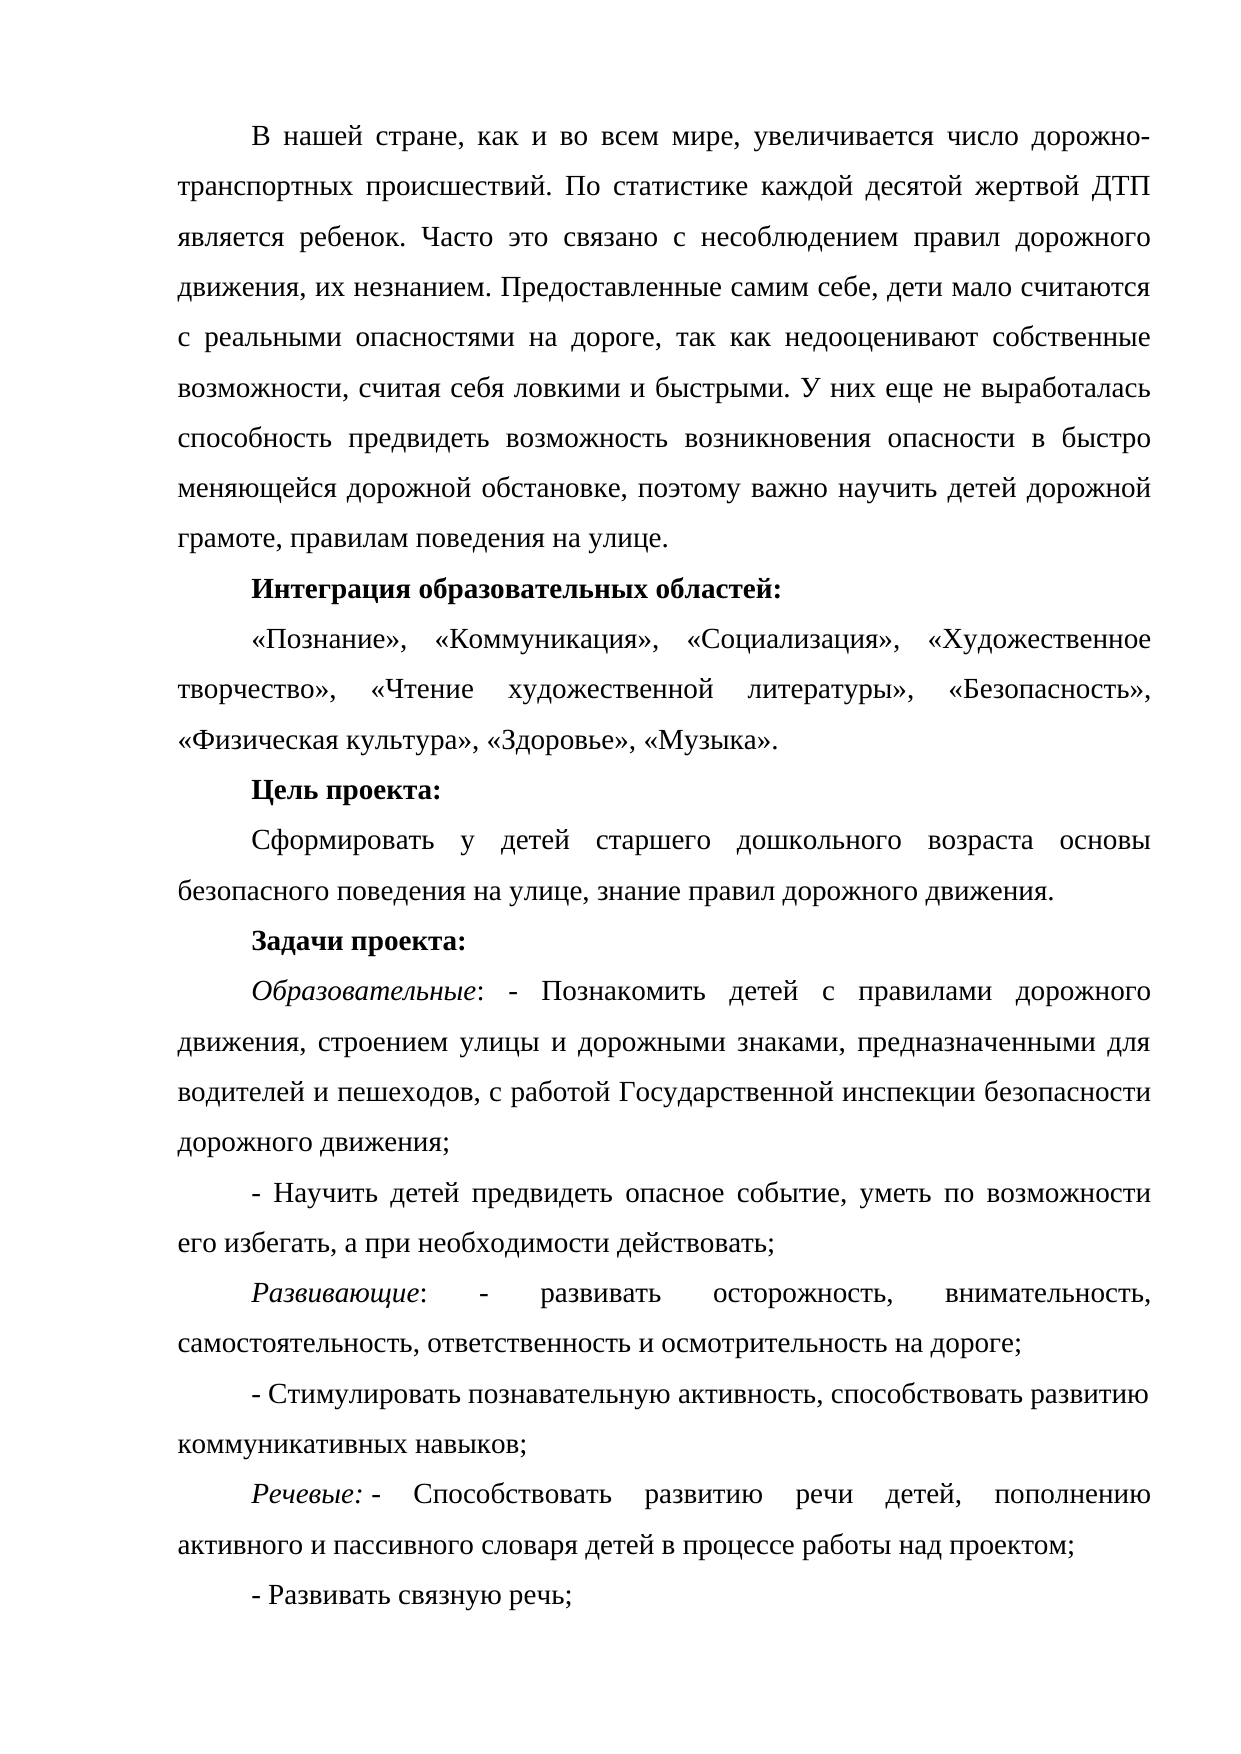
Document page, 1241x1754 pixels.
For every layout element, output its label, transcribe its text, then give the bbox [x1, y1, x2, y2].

text Образовательные: - Познакомить детей с правилами дорожного движения, строением улицы и дорожными знаками, предназначенными для водителей и пешеходов, с работой Государственной инспекции безопасности дорожного движения; [177, 973, 1152, 1158]
text Сформировать у детей старшего дошкольного возраста основы безопасного поведения на улице, знание правил дорожного движения. [177, 822, 1152, 906]
text Интеграция образовательных областей: [177, 571, 1152, 604]
text - Стимулировать познавательную активность, способствовать развитию [177, 1376, 1152, 1409]
text Задачи проекта: [177, 923, 1152, 957]
text коммуникативных навыков; [177, 1426, 1152, 1460]
text - Научить детей предвидеть опасное событие, уметь по возможности его избегать, а при необходимости действовать; [177, 1175, 1152, 1258]
text «Познание», «Коммуникация», «Социализация», «Художественное творчество», «Чтение художественной литературы», «Безопасность», «Физическая культура», «Здоровье», «Музыка». [177, 621, 1152, 755]
text Речевые: - Способствовать развитию речи детей, пополнению активного и пассивного словаря детей в процессе работы над проектом; [177, 1477, 1152, 1560]
text Цель проекта: [177, 772, 1152, 806]
text Развивающие: - развивать осторожность, внимательность, самостоятельность, ответственность и осмотрительность на дороге; [177, 1275, 1152, 1359]
text - Развивать связную речь; [177, 1577, 1152, 1611]
text В нашей стране, как и во всем мире, увеличивается число дорожно-транспортных происшествий. По статистике каждой десятой жертвой ДТП является ребенок. Часто это связано с несоблюдением правил дорожного движения, их незнанием. Предоставленные самим себе, дети мало считаются с реальными опасностями на дороге, так как недооценивают собственные возможности, считая себя ловкими и быстрыми. У них еще не выработалась способность предвидеть возможность возникновения опасности в быстро меняющейся дорожной обстановке, поэтому важно научить детей дорожной грамоте, правилам поведения на улице. [177, 118, 1152, 554]
